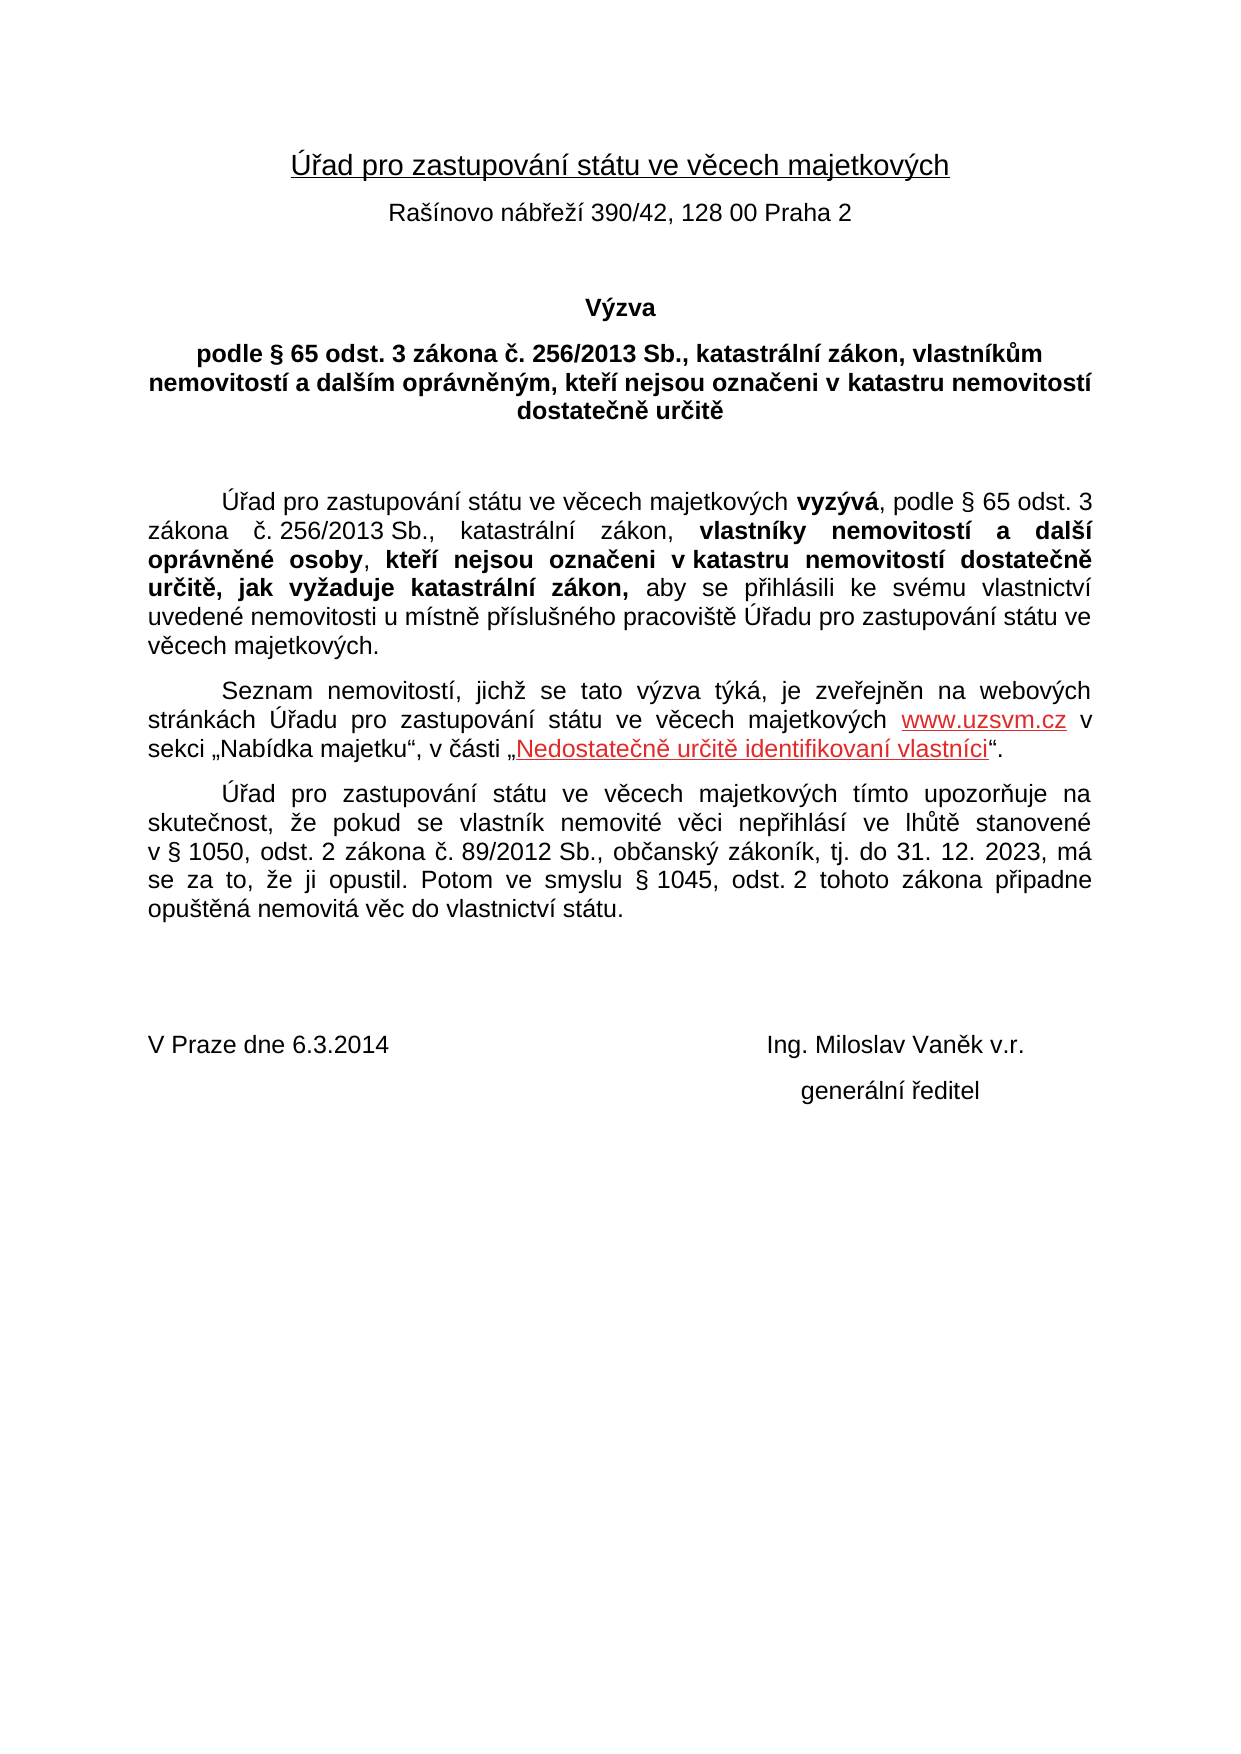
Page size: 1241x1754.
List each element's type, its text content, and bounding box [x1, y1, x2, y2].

text Úřad pro zastupování státu ve věcech majetkových vyzývá, podle § 65 odst. 3 zákona č. 256/2013 Sb., katastrální zákon, vlastníky nemovitostí a další oprávněné osoby, kteří nejsou označeni v katastru nemovitostí dostatečně určitě, jak vyžaduje katastrální zákon, aby se přihlásili ke svému vlastnictví uvedené nemovitosti u místně příslušného pracoviště Úřadu pro zastupování státu ve věcech majetkových. [148, 487, 1093, 660]
text Seznam nemovitostí, jichž se tato výzva týká, je zveřejněn na webových stránkách Úřadu pro zastupování státu ve věcech majetkových www.uzsvm.cz v sekci „Nabídka majetku“, v části „Nedostatečně určitě identifikovaní vlastníci“. [148, 676, 1093, 763]
text Výzva [148, 293, 1093, 322]
text V Praze dne 6.3.2014 Ing. Miloslav Vaněk v.r. [148, 1031, 1093, 1059]
text Úřad pro zastupování státu ve věcech majetkových tímto upozorňuje na skutečnost, že pokud se vlastník nemovité věci nepřihlásí ve lhůtě stanovené v § 1050, odst. 2 zákona č. 89/2012 Sb., občanský zákoník, tj. do 31. 12. 2023, má se za to, že ji opustil. Potom ve smyslu § 1045, odst. 2 tohoto zákona připadne opuštěná nemovitá věc do vlastnictví státu. [148, 779, 1093, 923]
text Rašínovo nábřeží 390/42, 128 00 Praha 2 [148, 198, 1093, 227]
text Úřad pro zastupování státu ve věcech majetkových [148, 148, 1093, 181]
text podle § 65 odst. 3 zákona č. 256/2013 Sb., katastrální zákon, vlastníkům nemovitostí a dalším oprávněným, kteří nejsou označeni v katastru nemovitostí dostatečně určitě [148, 339, 1093, 425]
text generální ředitel [148, 1076, 1093, 1105]
